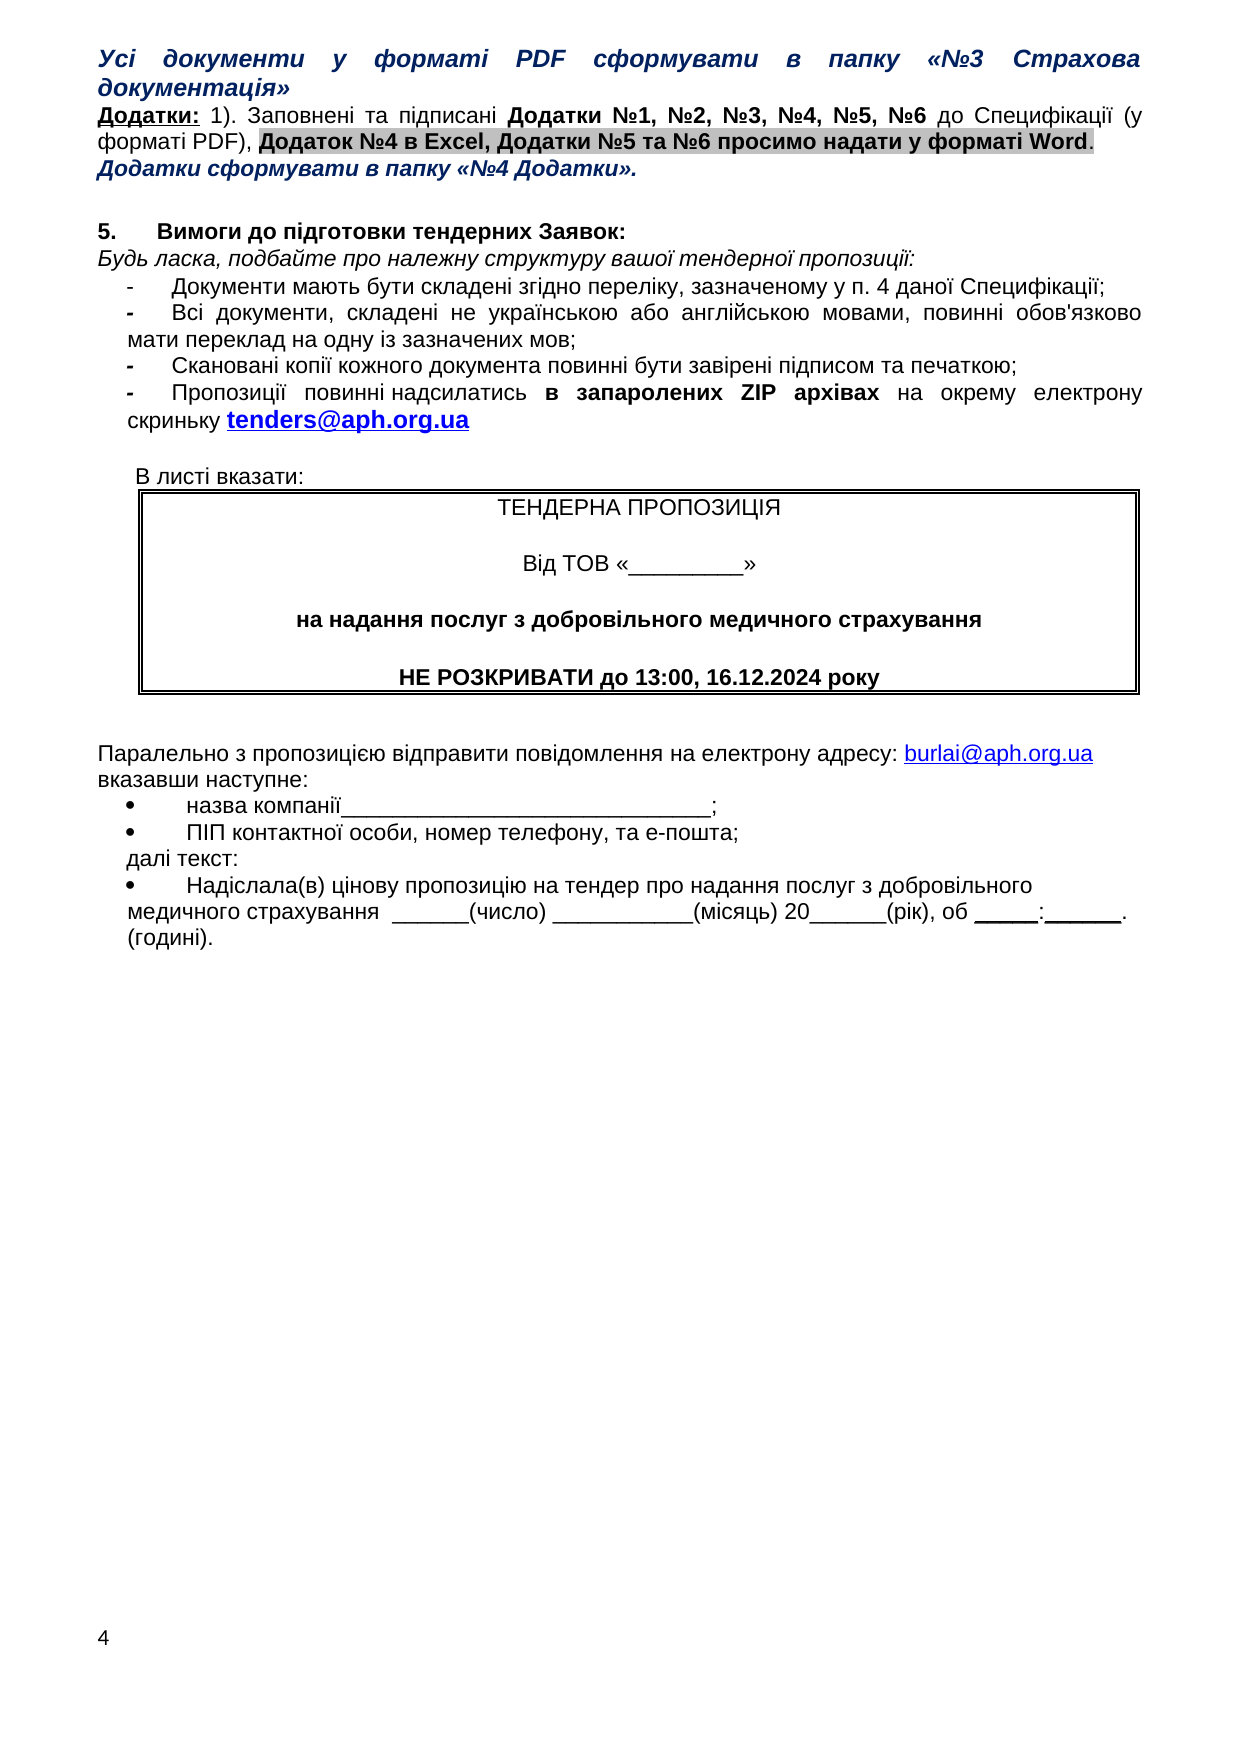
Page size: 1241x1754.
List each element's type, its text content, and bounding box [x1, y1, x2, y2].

list ПІП контактної особи, номер телефону, та е-пошта; [126, 819, 1143, 845]
list Скановані копії кожного документа повинні бути завірені підписом та печаткою; [126, 352, 1143, 378]
table_header ТЕНДЕРНА ПРОПОЗИЦІЯ Від ТОВ «_________» на надання послуг з добровільного медичного страхування НЕ РОЗКРИВАТИ до 13:00, 16.12.2024 року [143, 494, 1135, 690]
list Документи мають бути складені згідно переліку, зазначеному у п. 4 даної Специфікації; [126, 273, 1143, 299]
list Вимоги до підготовки тендерних Заявок: [97, 218, 1143, 244]
text Усі документи у форматі PDF сформувати в папку «№3 Страхова документація» [97, 44, 1143, 102]
list Надіслала(в) цінову пропозицію на тендер про надання послуг з добровільного медичного страхування ______(число) ___________(місяць) 20______(рік), об _____:______. (годині). [126, 872, 1143, 951]
text В листі вказати: [135, 463, 1143, 489]
list назва компанії_____________________________; [126, 792, 1143, 819]
list Пропозиції повинні надсилатись в запаролених ZIP архівах на окрему електрону скриньку tenders@aph.org.ua [126, 378, 1143, 433]
list Всі документи, складені не українською або англійською мовами, повинні обов'язково мати переклад на одну із зазначених мов; [126, 299, 1143, 352]
text Паралельно з пропозицією відправити повідомлення на електрону адресу: burlai@aph.org.ua вказавши наступне: [97, 740, 1143, 792]
text далі текст: [126, 845, 1143, 872]
text Додатки сформувати в папку «№4 Додатки». [97, 154, 1143, 181]
text Додатки: 1). Заповнені та підписані Додатки №1, №2, №3, №4, №5, №6 до Специфікації (у форматі PDF), Додаток №4 в Excel, Додатки №5 та №6 просимо надати у форматі Word. [97, 102, 1143, 154]
text Будь ласка, подбайте про належну структуру вашої тендерної пропозиції: [97, 244, 1143, 271]
